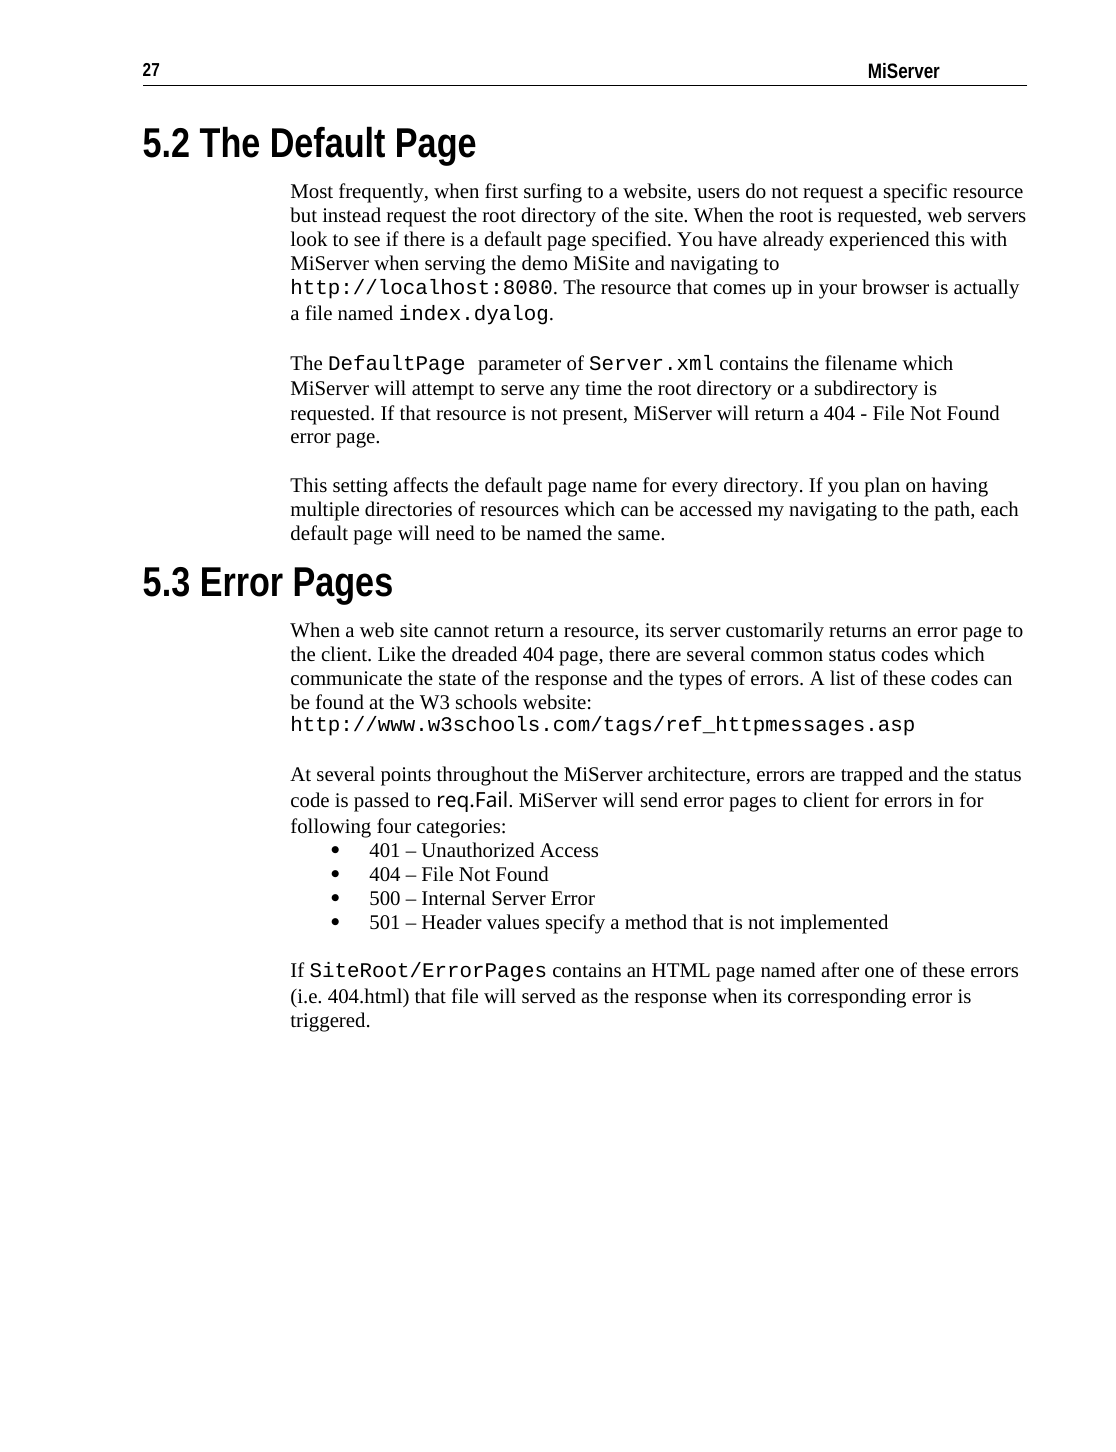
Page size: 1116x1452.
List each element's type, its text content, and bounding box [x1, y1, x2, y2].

subtitle 5.3 Error Pages [142, 557, 1027, 605]
text At several points throughout the MiServer architecture, errors are trapped and the status code is passed to req.Fail. MiServer will send error pages to client for errors in for following four categories: [290, 762, 1027, 838]
text Most frequently, when first surfing to a website, users do not request a specific resource but instead request the root directory of the site. When the root is requested, web servers look to see if there is a default page specified. You have already experienced this with MiServer when serving the demo MiSite and navigating to http://localhost:8080. The resource that comes up in your browser is actually a file named index.dyalog. [290, 179, 1027, 327]
text The DefaultPage parameter of Server.xml contains the filename which MiServer will attempt to serve any time the root directory or a subdirectory is requested. If that resource is not present, MiServer will return a 404 - File Not Found error page. [290, 351, 1027, 448]
list 401 – Unauthorized Access [332, 838, 1027, 862]
list 501 – Header values specify a method that is not implemented [332, 910, 1027, 934]
subtitle 5.2 The Default Page [142, 118, 1027, 166]
text When a web site cannot return a resource, its server customarily returns an error page to the client. Like the dreaded 404 page, there are several common status codes which communicate the state of the response and the types of errors. A list of these codes can be found at the W3 schools website: http://www.w3schools.com/tags/ref_httpmessages.asp [290, 618, 1027, 737]
list 404 – File Not Found [332, 862, 1027, 886]
text This setting affects the default page name for every directory. If you plan on having multiple directories of resources which can be accessed my navigating to the path, each default page will need to be named the same. [290, 473, 1027, 545]
list 500 – Internal Server Error [332, 886, 1027, 910]
text If SiteRoot/ErrorPages contains an HTML page named after one of these errors (i.e. 404.html) that file will served as the response when its corresponding error is triggered. [290, 958, 1027, 1032]
